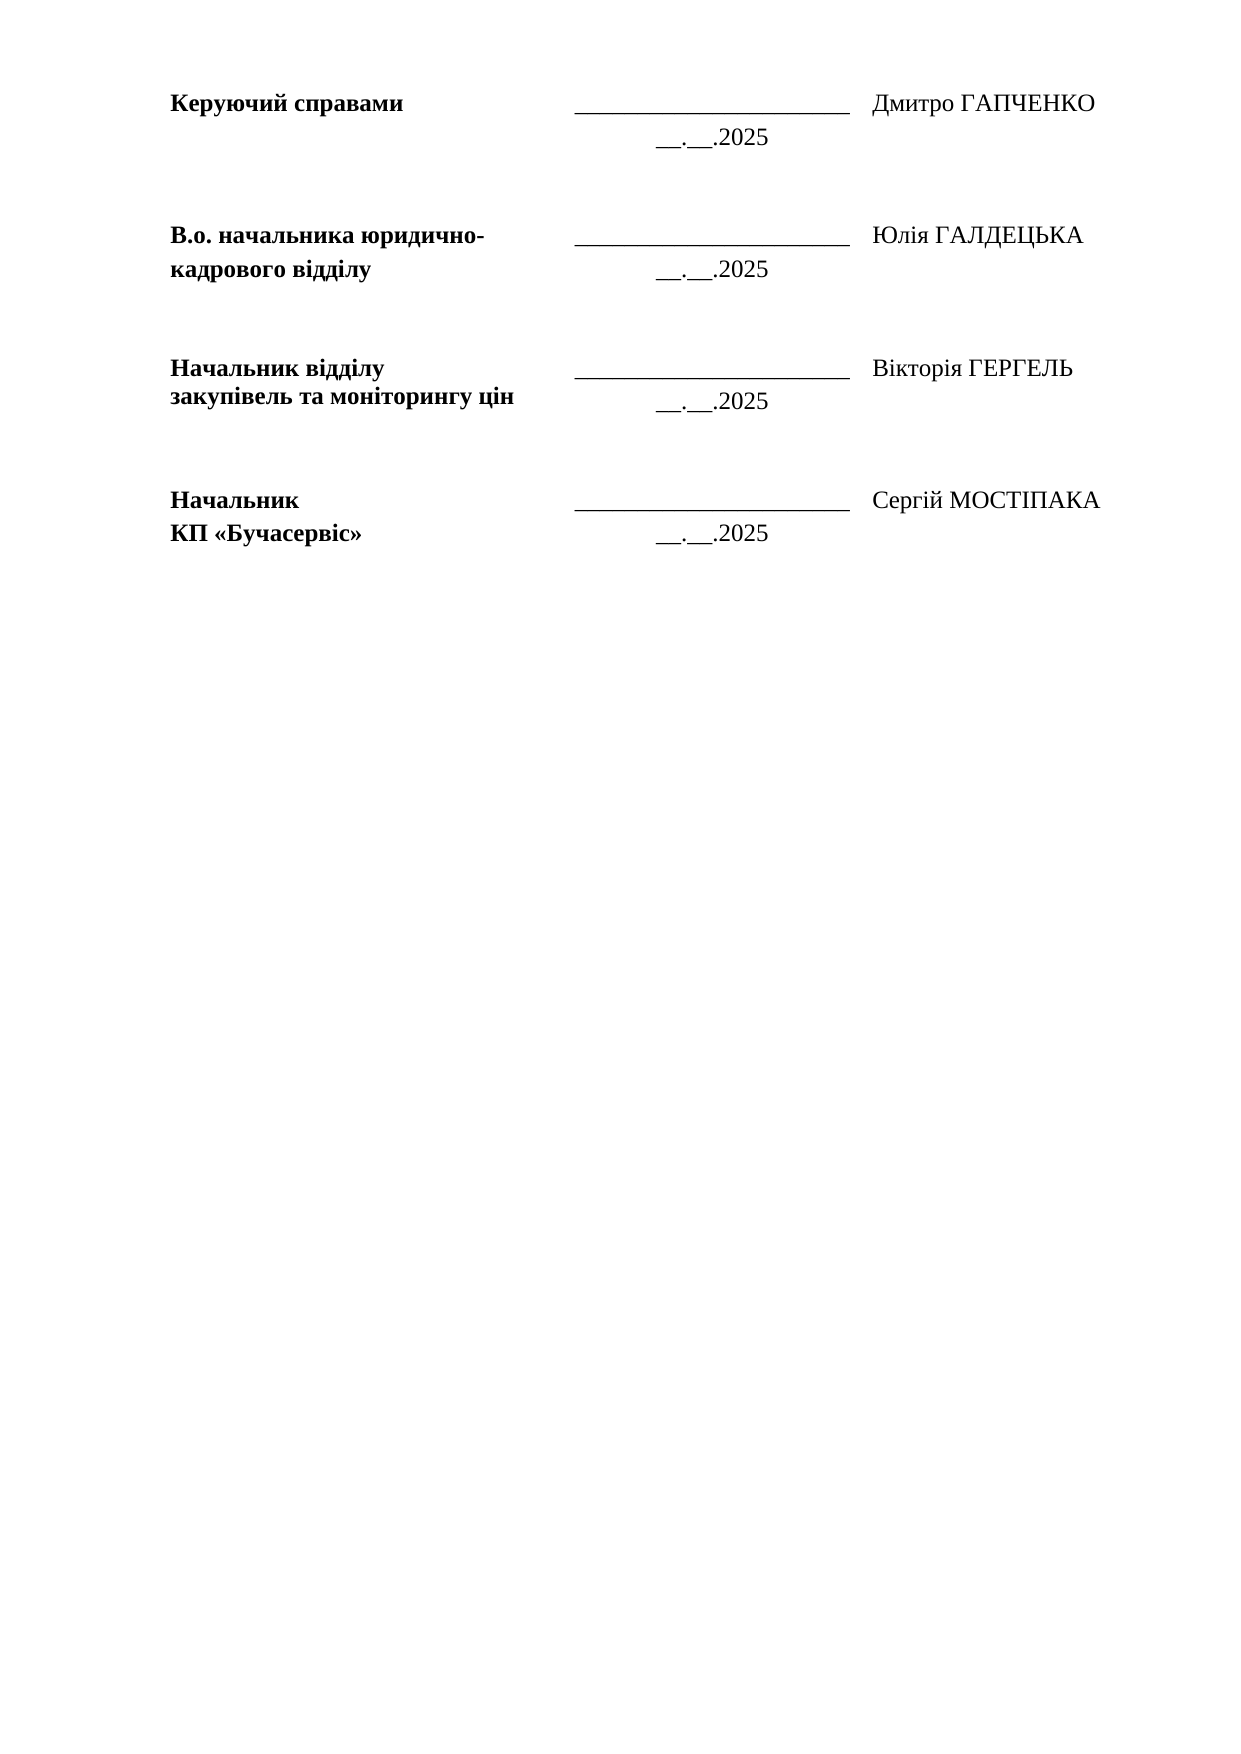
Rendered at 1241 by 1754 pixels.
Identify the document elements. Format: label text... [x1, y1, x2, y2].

table_cell Юлія ГАЛДЕЦЬКА [861, 188, 1152, 320]
table_cell Начальник відділу закупівель та моніторингу цін [159, 320, 563, 452]
table_cell В.о. начальника юридично-кадрового відділу [159, 188, 563, 320]
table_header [159, 89, 563, 188]
table_cell ______________________ __.__.2025 [563, 320, 861, 452]
table_cell Вікторія ГЕРГЕЛЬ [861, 320, 1152, 452]
table_cell Начальник КП «Бучасервіс» [159, 452, 563, 586]
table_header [563, 89, 861, 188]
table_cell ______________________ __.__.2025 [563, 452, 861, 586]
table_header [861, 89, 1152, 188]
table_cell Сергій МОСТІПАКА [861, 452, 1152, 586]
table_cell ______________________ __.__.2025 [563, 188, 861, 320]
